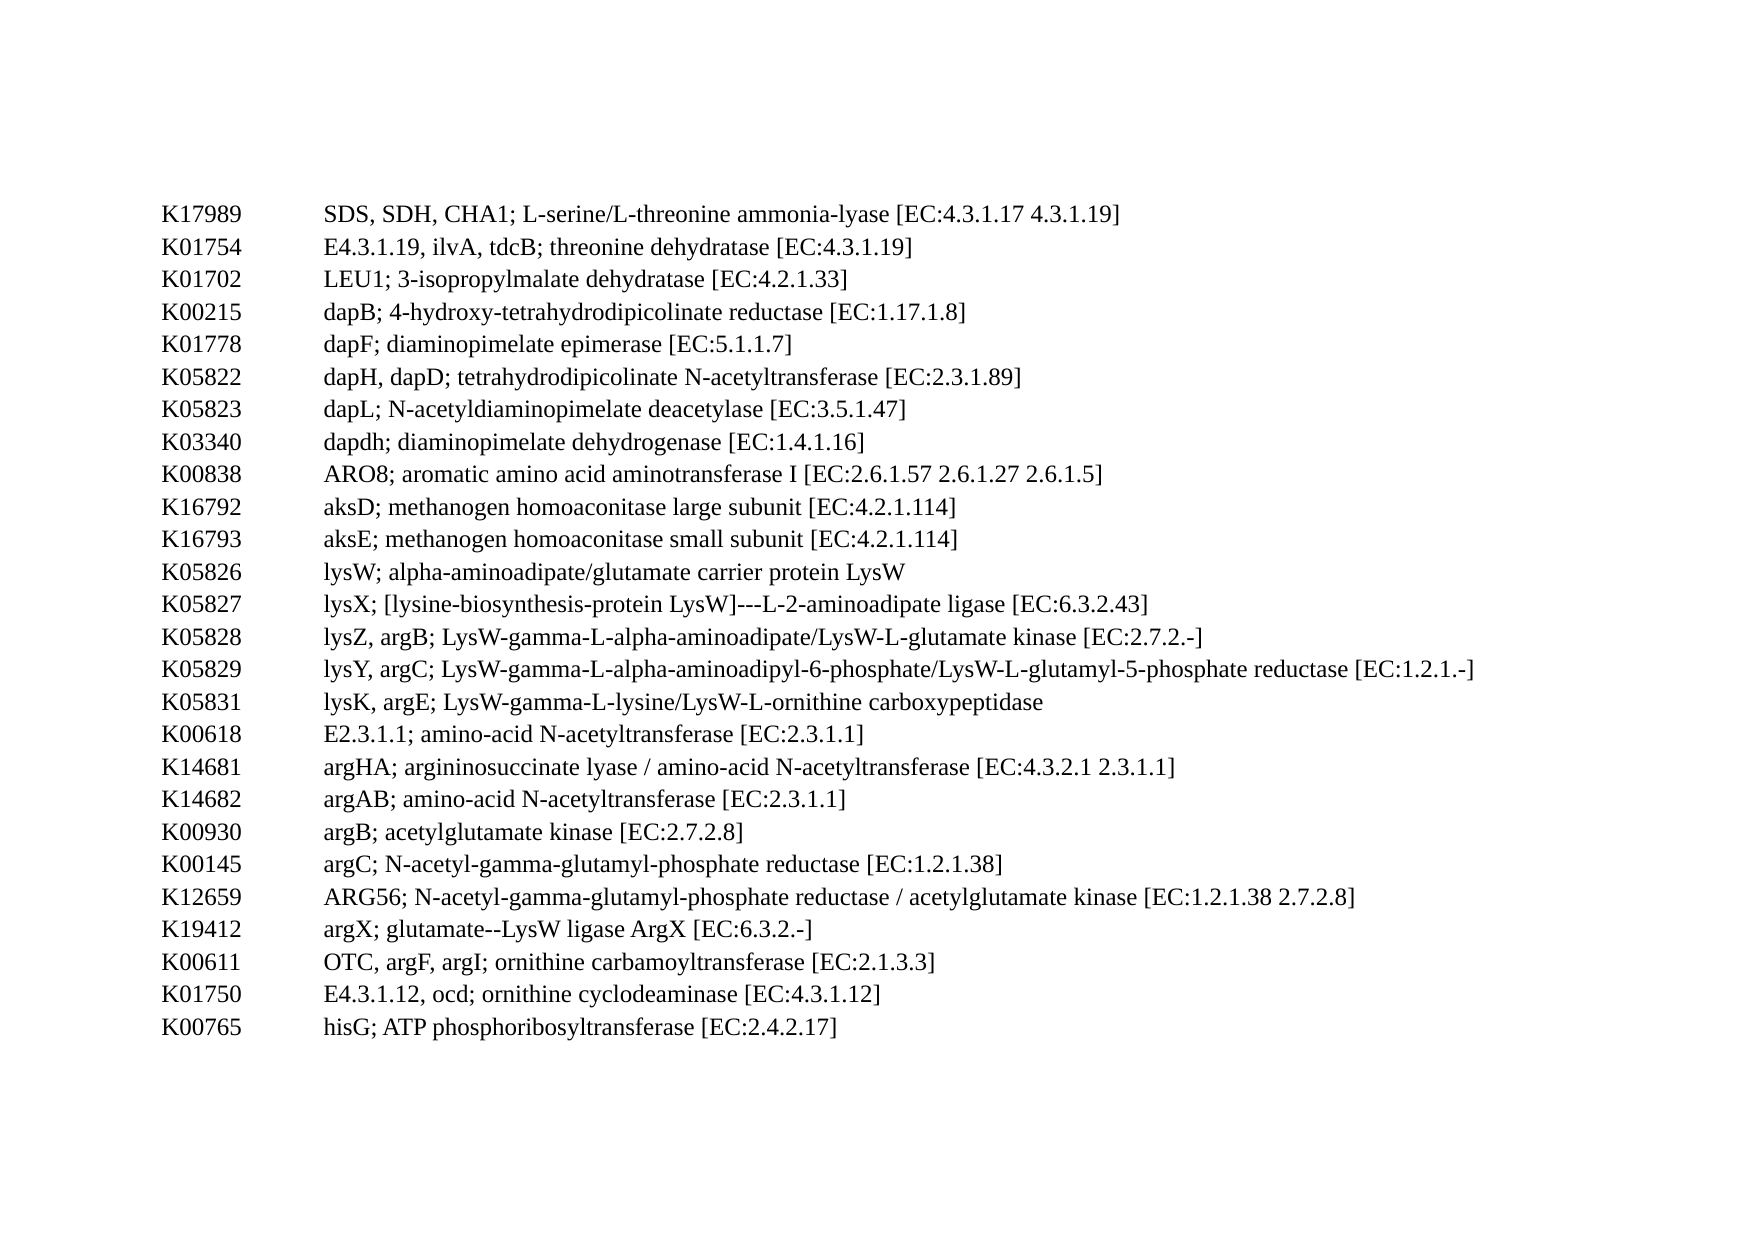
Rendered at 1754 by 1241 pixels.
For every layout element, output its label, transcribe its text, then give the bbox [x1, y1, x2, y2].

table_cell ARO8; aromatic amino acid aminotransferase I [EC:2.6.1.57 2.6.1.27 2.6.1.5] [312, 458, 1603, 490]
table_cell argHA; argininosuccinate lyase / amino-acid N-acetyltransferase [EC:4.3.2.1 2.3.1.1] [312, 750, 1603, 783]
table_cell K12659 [150, 880, 312, 913]
table_cell K05826 [150, 555, 312, 588]
table_cell K01750 [150, 978, 312, 1010]
table_cell K01702 [150, 263, 312, 295]
table_cell dapF; diaminopimelate epimerase [EC:5.1.1.7] [312, 328, 1603, 360]
table_cell dapL; N-acetyldiaminopimelate deacetylase [EC:3.5.1.47] [312, 393, 1603, 425]
table_cell lysX; [lysine-biosynthesis-protein LysW]---L-2-aminoadipate ligase [EC:6.3.2.43] [312, 588, 1603, 620]
table_cell aksD; methanogen homoaconitase large subunit [EC:4.2.1.114] [312, 490, 1603, 523]
table_cell lysY, argC; LysW-gamma-L-alpha-aminoadipyl-6-phosphate/LysW-L-glutamyl-5-phosphate reductase [EC:1.2.1.-] [312, 653, 1603, 685]
table_cell K00838 [150, 458, 312, 490]
table_cell K00145 [150, 848, 312, 880]
table_cell K05827 [150, 588, 312, 620]
table_cell K16792 [150, 490, 312, 523]
table_cell K17989 [150, 198, 312, 230]
table_cell E2.3.1.1; amino-acid N-acetyltransferase [EC:2.3.1.1] [312, 718, 1603, 750]
table_cell K00611 [150, 945, 312, 978]
table_cell argX; glutamate--LysW ligase ArgX [EC:6.3.2.-] [312, 913, 1603, 945]
table_cell K16793 [150, 523, 312, 555]
table_cell argC; N-acetyl-gamma-glutamyl-phosphate reductase [EC:1.2.1.38] [312, 848, 1603, 880]
table_cell K00215 [150, 295, 312, 328]
table_cell K05828 [150, 620, 312, 653]
table_cell K03340 [150, 425, 312, 458]
table_cell K00765 [150, 1010, 312, 1043]
table_cell ARG56; N-acetyl-gamma-glutamyl-phosphate reductase / acetylglutamate kinase [EC:1.2.1.38 2.7.2.8] [312, 880, 1603, 913]
table_cell lysW; alpha-aminoadipate/glutamate carrier protein LysW [312, 555, 1603, 588]
table_cell K14681 [150, 750, 312, 783]
table_cell K05822 [150, 360, 312, 393]
table_cell lysZ, argB; LysW-gamma-L-alpha-aminoadipate/LysW-L-glutamate kinase [EC:2.7.2.-] [312, 620, 1603, 653]
table_cell K00930 [150, 815, 312, 848]
table_cell argB; acetylglutamate kinase [EC:2.7.2.8] [312, 815, 1603, 848]
table_cell K14682 [150, 783, 312, 815]
table_cell K00618 [150, 718, 312, 750]
table_cell SDS, SDH, CHA1; L-serine/L-threonine ammonia-lyase [EC:4.3.1.17 4.3.1.19] [312, 198, 1603, 230]
table_cell K01754 [150, 230, 312, 263]
table_cell K19412 [150, 913, 312, 945]
table_cell E4.3.1.19, ilvA, tdcB; threonine dehydratase [EC:4.3.1.19] [312, 230, 1603, 263]
table_cell dapB; 4-hydroxy-tetrahydrodipicolinate reductase [EC:1.17.1.8] [312, 295, 1603, 328]
table_cell lysK, argE; LysW-gamma-L-lysine/LysW-L-ornithine carboxypeptidase [312, 685, 1603, 718]
table_cell K01778 [150, 328, 312, 360]
table_cell K05831 [150, 685, 312, 718]
table_cell dapH, dapD; tetrahydrodipicolinate N-acetyltransferase [EC:2.3.1.89] [312, 360, 1603, 393]
table_cell argAB; amino-acid N-acetyltransferase [EC:2.3.1.1] [312, 783, 1603, 815]
table_cell dapdh; diaminopimelate dehydrogenase [EC:1.4.1.16] [312, 425, 1603, 458]
table_cell LEU1; 3-isopropylmalate dehydratase [EC:4.2.1.33] [312, 263, 1603, 295]
table_cell OTC, argF, argI; ornithine carbamoyltransferase [EC:2.1.3.3] [312, 945, 1603, 978]
table_cell K05823 [150, 393, 312, 425]
table_cell E4.3.1.12, ocd; ornithine cyclodeaminase [EC:4.3.1.12] [312, 978, 1603, 1010]
table_cell K05829 [150, 653, 312, 685]
table_cell aksE; methanogen homoaconitase small subunit [EC:4.2.1.114] [312, 523, 1603, 555]
table_cell hisG; ATP phosphoribosyltransferase [EC:2.4.2.17] [312, 1010, 1603, 1043]
